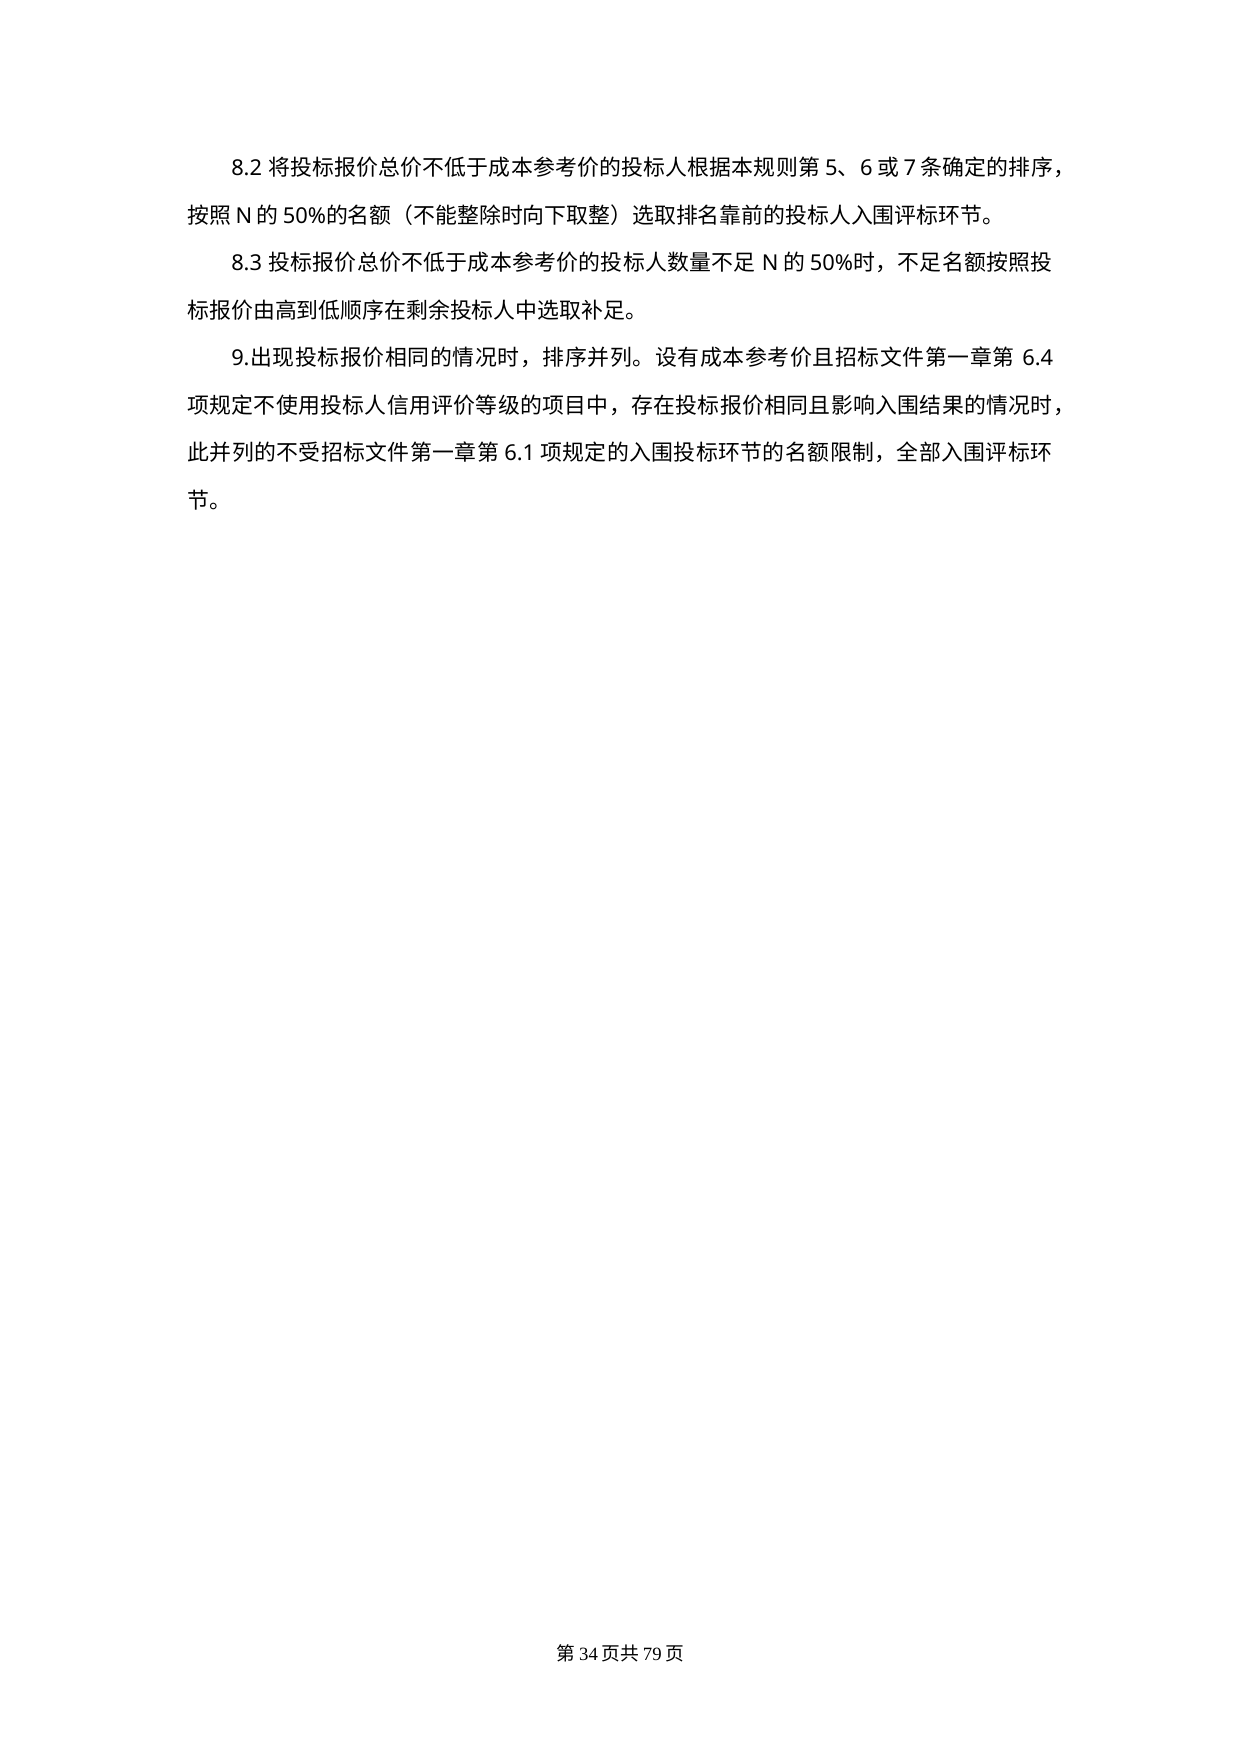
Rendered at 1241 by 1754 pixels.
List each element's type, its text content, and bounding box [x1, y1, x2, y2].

text 8.3 投标报价总价不低于成本参考价的投标人数量不足N的50%时，不足名额按照投标报价由高到低顺序在剩余投标人中选取补足。 [187, 245, 1053, 324]
text 9.出现投标报价相同的情况时，排序并列。设有成本参考价且招标文件第一章第6.4项规定不使用投标人信用评价等级的项目中，存在投标报价相同且影响入围结果的情况时，此并列的不受招标文件第一章第6.1项规定的入围投标环节的名额限制，全部入围评标环节。 [187, 340, 1053, 515]
text 8.2 将投标报价总价不低于成本参考价的投标人根据本规则第5、6或7条确定的排序，按照N的50%的名额（不能整除时向下取整）选取排名靠前的投标人入围评标环节。 [187, 150, 1053, 229]
